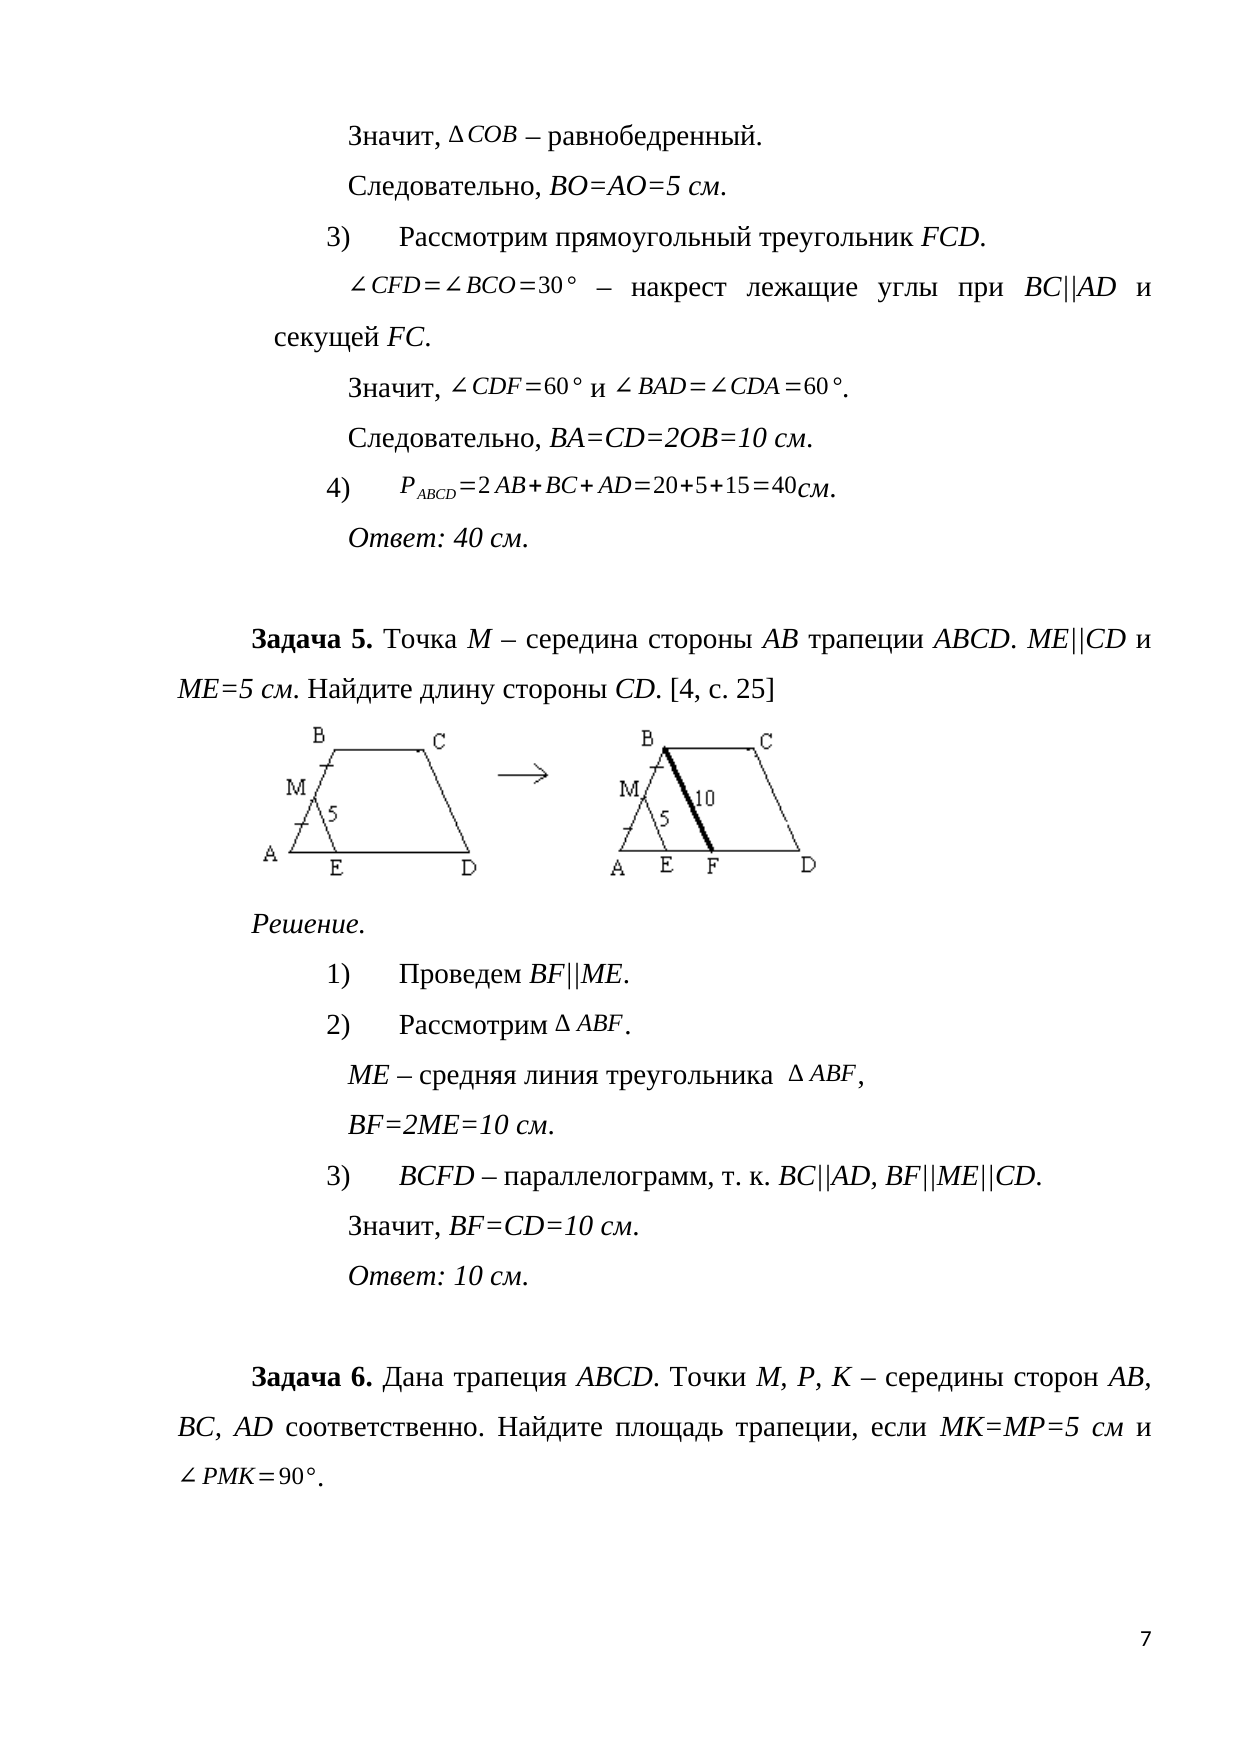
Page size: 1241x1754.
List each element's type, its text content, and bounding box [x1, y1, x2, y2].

list Значит, BF=CD=10 cм. [274, 1208, 1152, 1242]
list МЕ – средняя линия треугольника , [274, 1057, 1152, 1091]
list Проведем BF||ME. [252, 956, 1152, 990]
list Значит, и . [274, 370, 1152, 403]
list – накрест лежащие углы при BC||AD и секущей FC. [274, 269, 1152, 353]
text Решение. [177, 906, 1152, 940]
list Рассмотрим прямоугольный треугольник FCD. [252, 219, 1152, 252]
list Следовательно, ВО=АО=5 см. [274, 168, 1152, 202]
list Ответ: 10 см. [274, 1258, 1152, 1292]
list Рассмотрим . [252, 1007, 1152, 1040]
list Следовательно, BA=CD=2ОВ=10 см. [274, 420, 1152, 453]
list Значит, – равнобедренный. [274, 118, 1152, 152]
list BCFD – параллелограмм, т. к. BC||AD, BF||ME||CD. [252, 1158, 1152, 1191]
picture [251, 721, 830, 893]
list BF=2ME=10 см. [274, 1107, 1152, 1141]
list Задача 6. Дана трапеция ABCD. Точки М, Р, К – середины сторон AB, BC, AD соответственно. Найдите площадь трапеции, если МК=МР=5 см и . [177, 1359, 1152, 1493]
list Ответ: 40 см. [274, 521, 1152, 554]
list см. [252, 470, 1152, 504]
list Задача 5. Точка M – середина стороны АВ трапеции ABCD. МЕ||СD и МЕ=5 см. Найдите длину стороны CD. [4, c. 25] [177, 621, 1152, 705]
